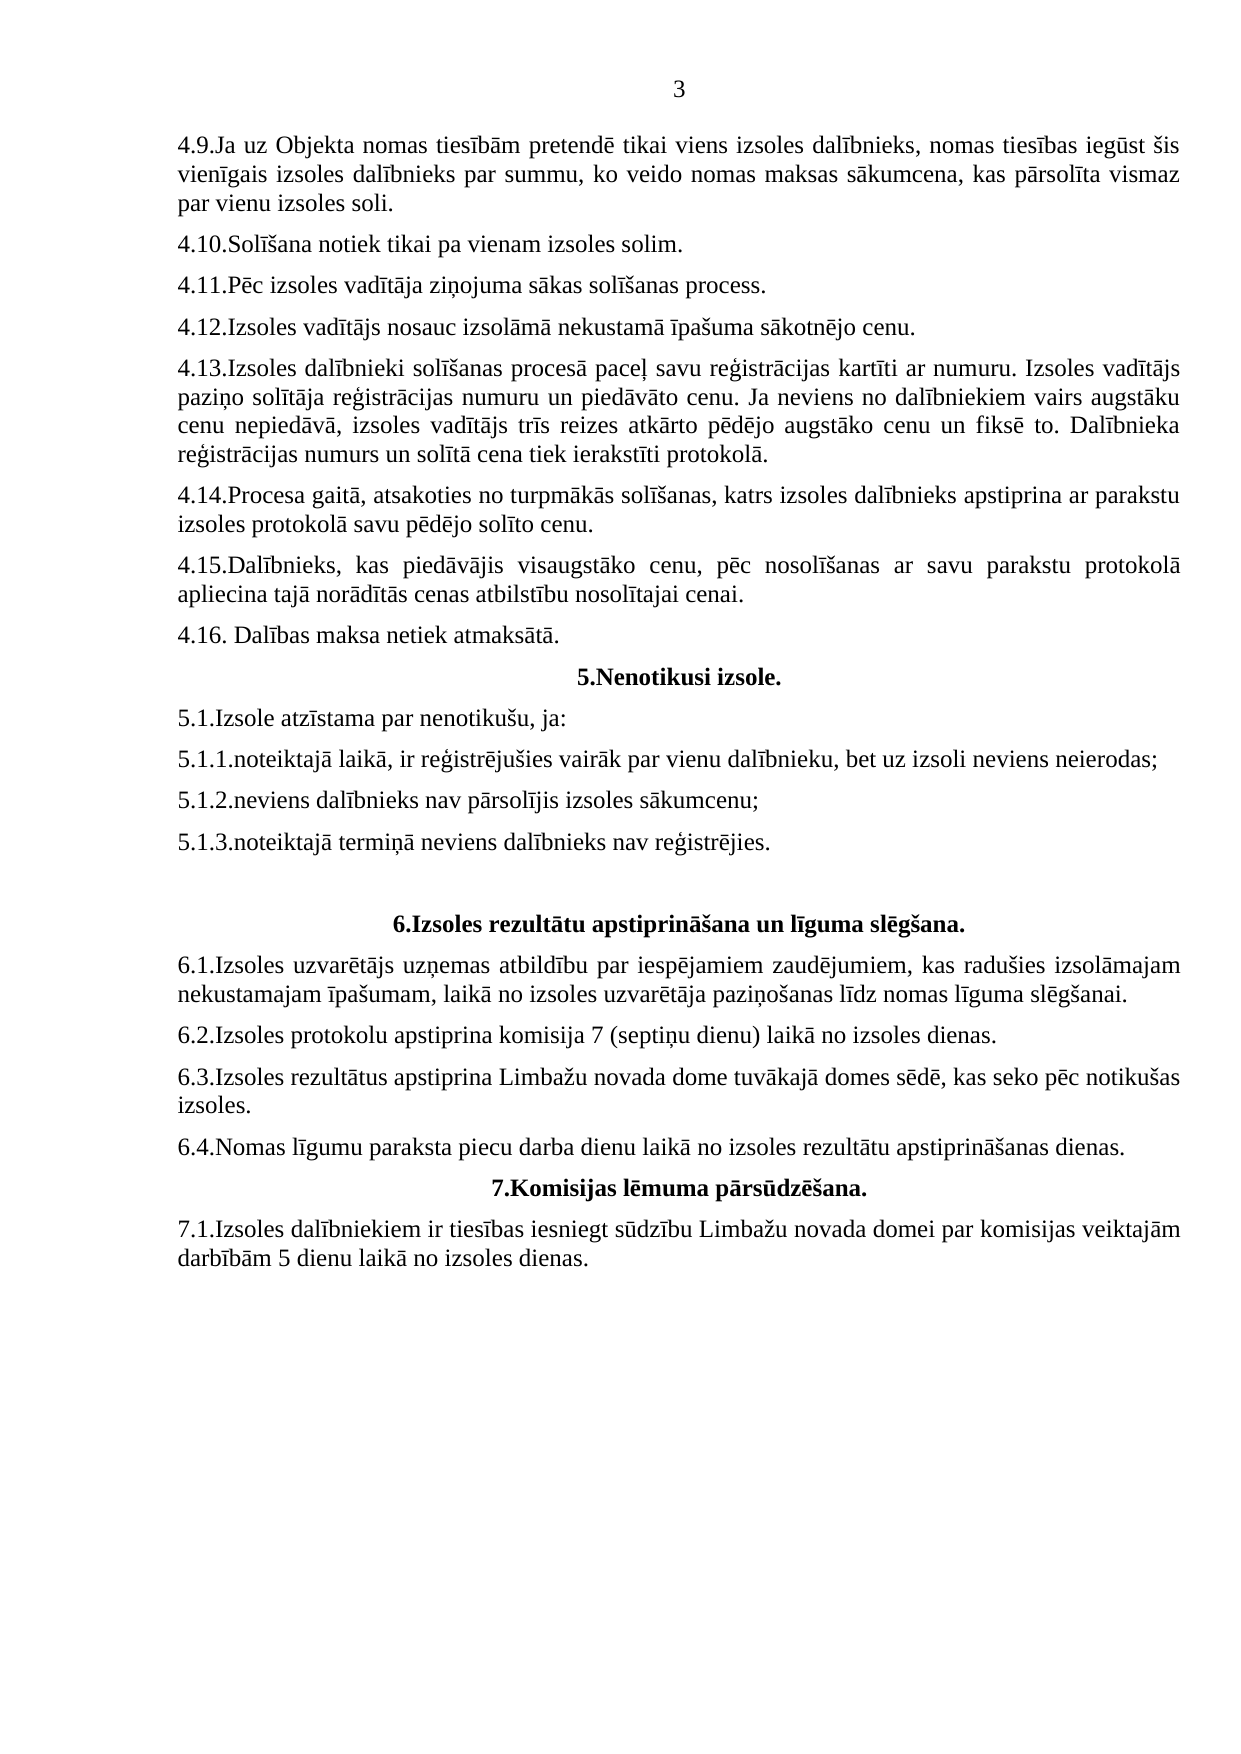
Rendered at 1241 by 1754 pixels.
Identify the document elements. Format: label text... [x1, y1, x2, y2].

text 5.1.3.noteiktajā termiņā neviens dalībnieks nav reģistrējies. [177, 827, 1181, 856]
text 7.1.Izsoles dalībniekiem ir tiesības iesniegt sūdzību Limbažu novada domei par komisijas veiktajām darbībām 5 dienu laikā no izsoles dienas. [177, 1214, 1181, 1272]
text 4.10.Solīšana notiek tikai pa vienam izsoles solim. [177, 229, 1181, 258]
text 4.9.Ja uz Objekta nomas tiesībām pretendē tikai viens izsoles dalībnieks, nomas tiesības iegūst šis vienīgais izsoles dalībnieks par summu, ko veido nomas maksas sākumcena, kas pārsolīta vismaz par vienu izsoles soli. [177, 131, 1181, 217]
text 5.1.2.neviens dalībnieks nav pārsolījis izsoles sākumcenu; [177, 786, 1181, 814]
text 4.15.Dalībnieks, kas piedāvājis visaugstāko cenu, pēc nosolīšanas ar savu parakstu protokolā apliecina tajā norādītās cenas atbilstību nosolītajai cenai. [177, 551, 1181, 608]
text 4.13.Izsoles dalībnieki solīšanas procesā paceļ savu reģistrācijas kartīti ar numuru. Izsoles vadītājs paziņo solītāja reģistrācijas numuru un piedāvāto cenu. Ja neviens no dalībniekiem vairs augstāku cenu nepiedāvā, izsoles vadītājs trīs reizes atkārto pēdējo augstāko cenu un fiksē to. Dalībnieka reģistrācijas numurs un solītā cena tiek ierakstīti protokolā. [177, 353, 1181, 468]
text 5.1.Izsole atzīstama par nenotikušu, ja: [177, 703, 1181, 732]
text 4.11.Pēc izsoles vadītāja ziņojuma sākas solīšanas process. [177, 271, 1181, 299]
text 4.14.Procesa gaitā, atsakoties no turpmākās solīšanas, katrs izsoles dalībnieks apstiprina ar parakstu izsoles protokolā savu pēdējo solīto cenu. [177, 481, 1181, 538]
text 7.Komisijas lēmuma pārsūdzēšana. [177, 1173, 1181, 1202]
text 6.2.Izsoles protokolu apstiprina komisija 7 (septiņu dienu) laikā no izsoles dienas. [177, 1021, 1181, 1049]
text 6.1.Izsoles uzvarētājs uzņemas atbildību par iespējamiem zaudējumiem, kas radušies izsolāmajam nekustamajam īpašumam, laikā no izsoles uzvarētāja paziņošanas līdz nomas līguma slēgšanai. [177, 951, 1181, 1008]
text 4.16. Dalības maksa netiek atmaksātā. [177, 621, 1181, 649]
text 5.1.1.noteiktajā laikā, ir reģistrējušies vairāk par vienu dalībnieku, bet uz izsoli neviens neierodas; [177, 744, 1181, 773]
text 5.Nenotikusi izsole. [177, 662, 1181, 691]
text 6.3.Izsoles rezultātus apstiprina Limbažu novada dome tuvākajā domes sēdē, kas seko pēc notikušas izsoles. [177, 1062, 1181, 1119]
text 6.Izsoles rezultātu apstiprināšana un līguma slēgšana. [177, 909, 1181, 938]
text 6.4.Nomas līgumu paraksta piecu darba dienu laikā no izsoles rezultātu apstiprināšanas dienas. [177, 1132, 1181, 1161]
text 4.12.Izsoles vadītājs nosauc izsolāmā nekustamā īpašuma sākotnējo cenu. [177, 312, 1181, 341]
